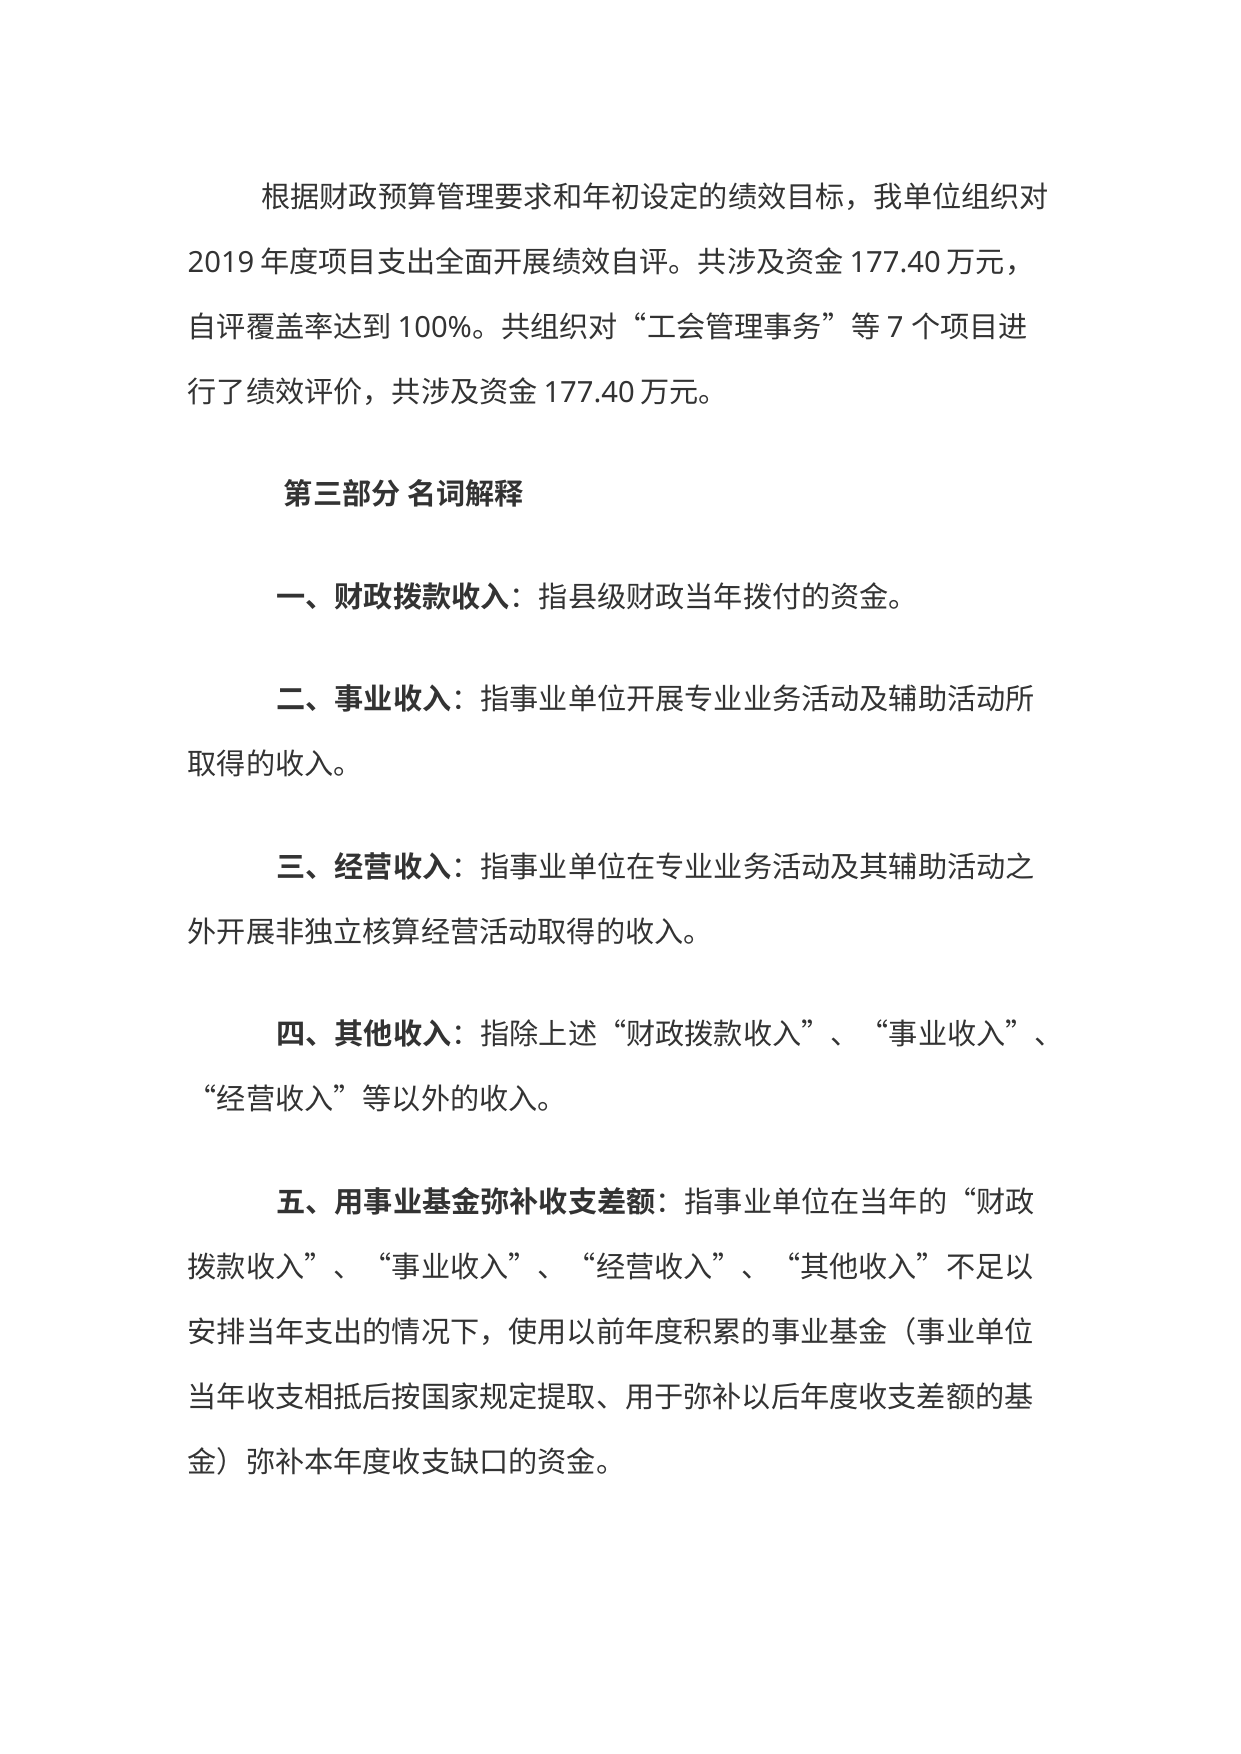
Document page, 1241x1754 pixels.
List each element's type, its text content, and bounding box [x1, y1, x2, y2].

text 第三部分 名词解释 [187, 459, 1053, 524]
text 五、用事业基金弥补收支差额：指事业单位在当年的“财政拨款收入”、“事业收入”、“经营收入”、“其他收入”不足以安排当年支出的情况下，使用以前年度积累的事业基金（事业单位当年收支相抵后按国家规定提取、用于弥补以后年度收支差额的基金）弥补本年度收支缺口的资金。 [187, 1167, 1053, 1492]
text 二、事业收入：指事业单位开展专业业务活动及辅助活动所取得的收入。 [187, 664, 1053, 794]
text 三、经营收入：指事业单位在专业业务活动及其辅助活动之外开展非独立核算经营活动取得的收入。 [187, 832, 1053, 962]
text 根据财政预算管理要求和年初设定的绩效目标，我单位组织对 2019年度项目支出全面开展绩效自评。共涉及资金177.40万元，自评覆盖率达到100%。共组织对“工会管理事务”等 7 个项目进行了绩效评价，共涉及资金177.40万元。 [187, 162, 1053, 422]
text 一、财政拨款收入：指县级财政当年拨付的资金。 [187, 562, 1053, 627]
text 四、其他收入：指除上述“财政拨款收入”、“事业收入”、“经营收入”等以外的收入。 [187, 999, 1053, 1129]
